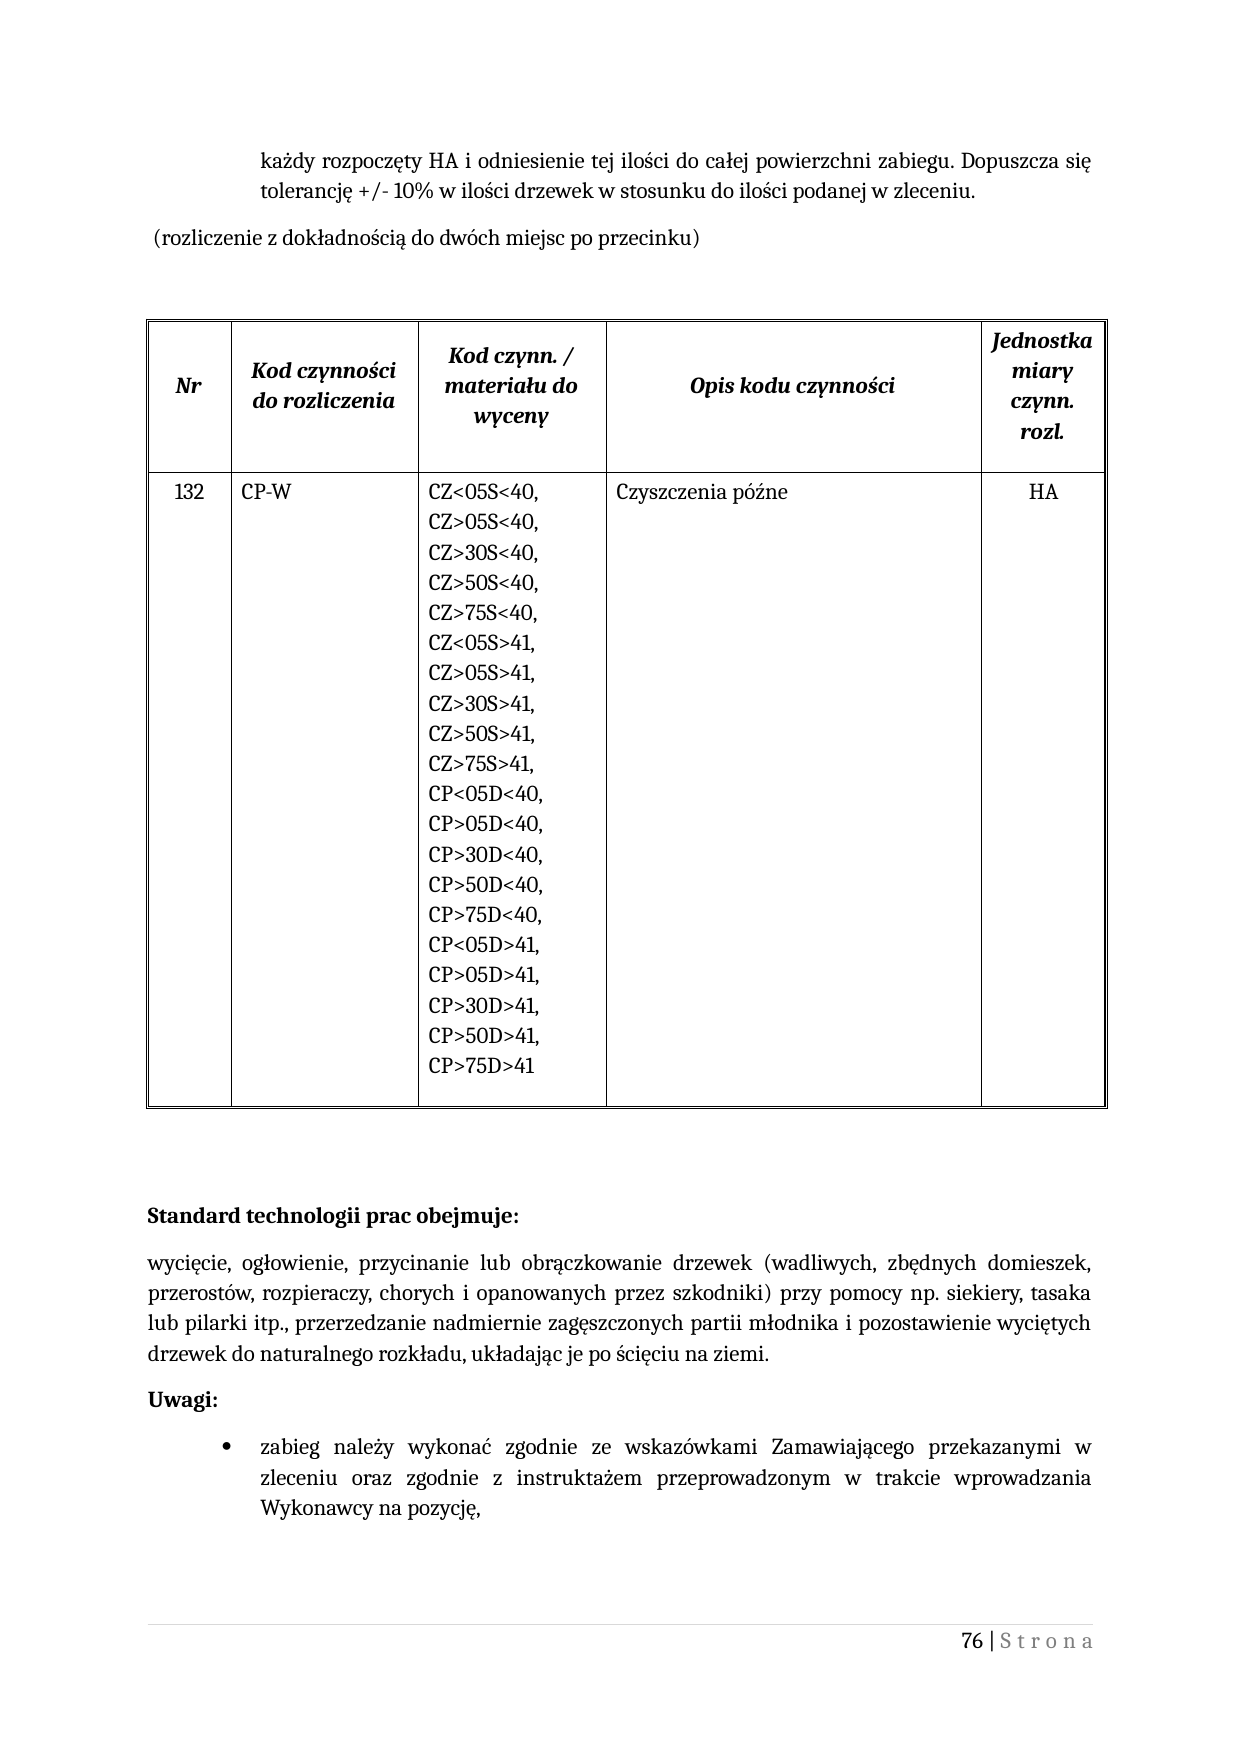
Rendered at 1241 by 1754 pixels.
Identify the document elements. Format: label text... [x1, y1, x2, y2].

text (rozliczenie z dokładnością do dwóch miejsc po przecinku) [148, 225, 1093, 251]
list wycięcie, ogłowienie, przycinanie lub obrączkowanie drzewek (wadliwych, zbędnych domieszek, przerostów, rozpieraczy, chorych i opanowanych przez szkodniki) przy pomocy np. siekiery, tasaka lub pilarki itp., przerzedzanie nadmiernie zagęszczonych partii młodnika i pozostawienie wyciętych drzewek do naturalnego rozkładu, układając je po ścięciu na ziemi. [148, 1250, 1093, 1367]
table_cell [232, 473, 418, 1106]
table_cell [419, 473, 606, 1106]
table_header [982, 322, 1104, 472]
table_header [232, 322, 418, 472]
list zabieg należy wykonać zgodnie ze wskazówkami Zamawiającego przekazanymi w zleceniu oraz zgodnie z instruktażem przeprowadzonym w trakcie wprowadzania Wykonawcy na pozycję, [223, 1434, 1093, 1521]
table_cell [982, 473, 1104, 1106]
text Standard technologii prac obejmuje: [148, 1203, 1093, 1229]
text Uwagi: [148, 1387, 1093, 1413]
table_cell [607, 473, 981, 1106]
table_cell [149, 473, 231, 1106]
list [223, 148, 1093, 204]
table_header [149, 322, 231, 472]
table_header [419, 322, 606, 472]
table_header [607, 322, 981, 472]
